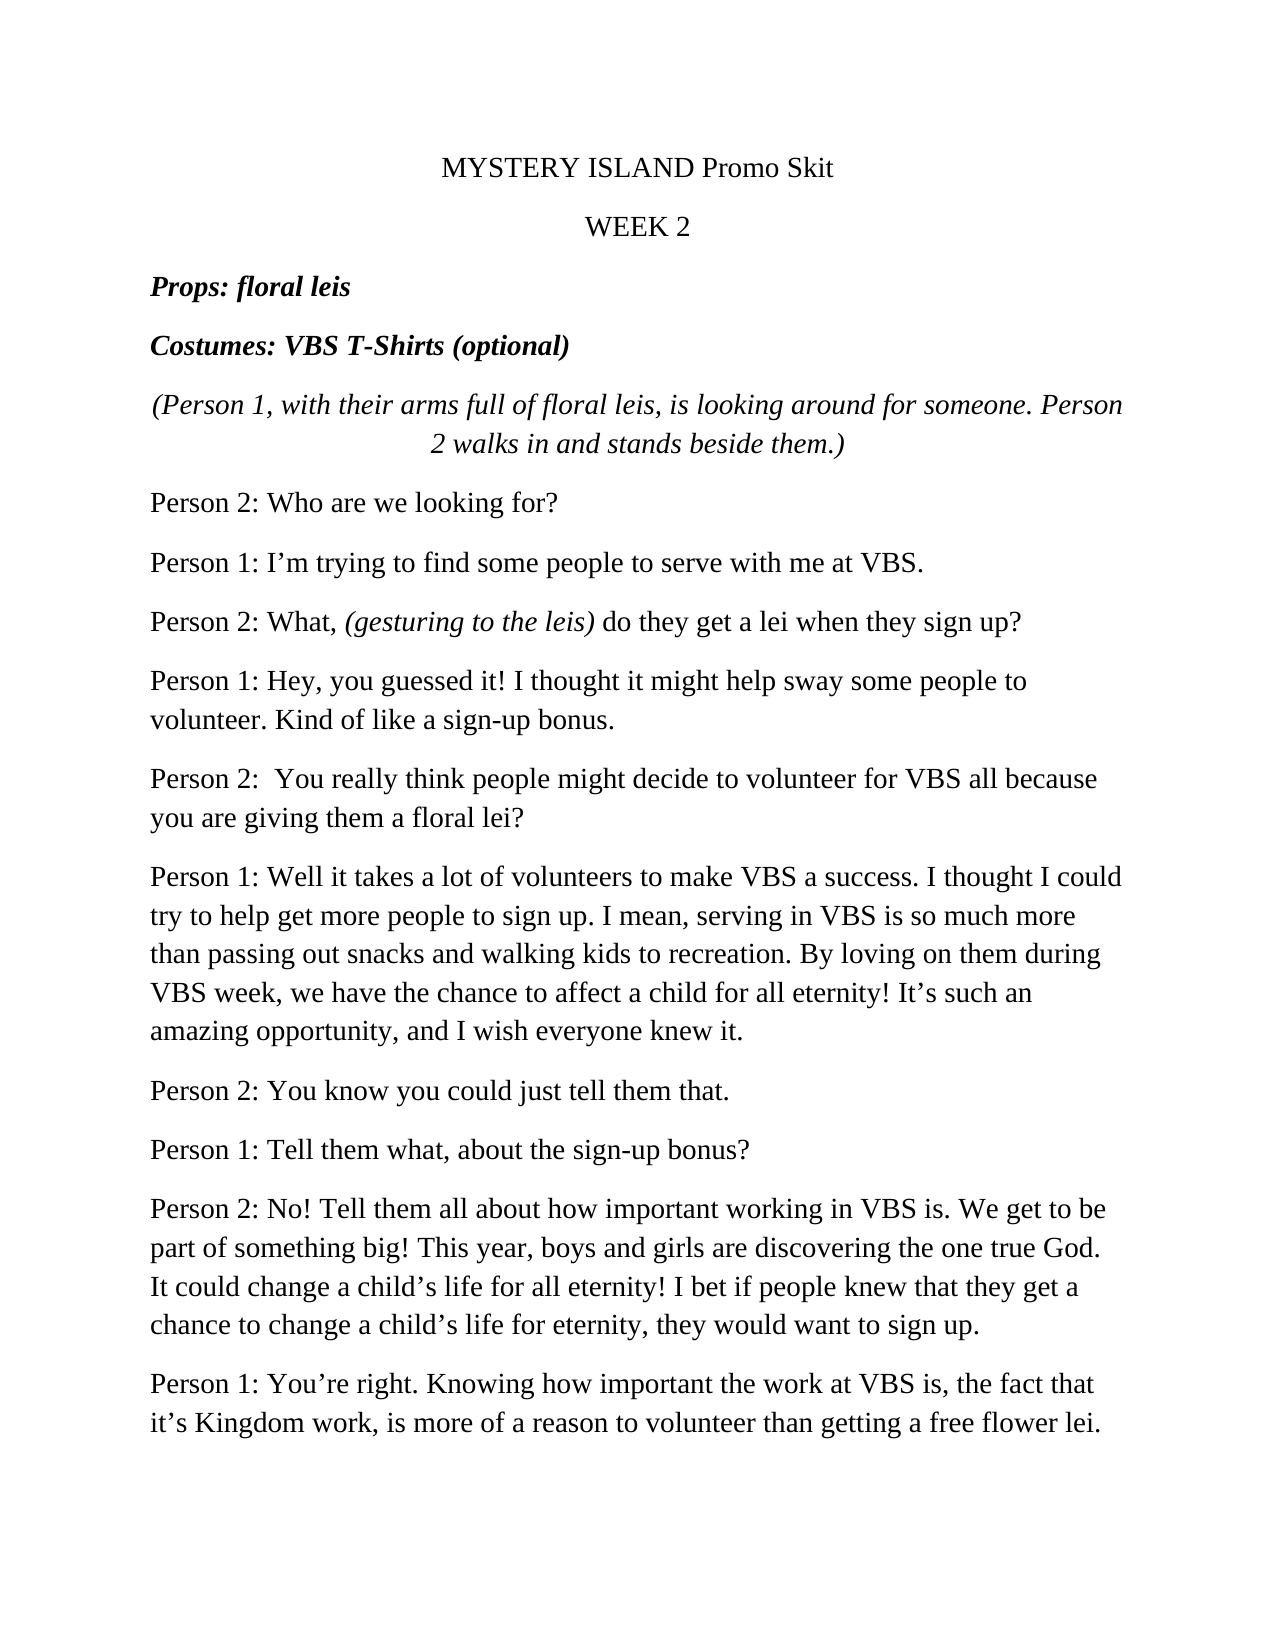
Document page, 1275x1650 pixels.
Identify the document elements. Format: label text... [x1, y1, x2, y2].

text Person 1: I’m trying to find some people to serve with me at VBS. [150, 545, 1125, 578]
text Person 1: Hey, you guessed it! I thought it might help sway some people to volunteer. Kind of like a sign-up bonus. [150, 663, 1125, 736]
text Person 2: What, (gesturing to the leis) do they get a lei when they sign up? [150, 604, 1125, 638]
text (Person 1, with their arms full of floral leis, is looking around for someone. Person 2 walks in and stands beside them.) [150, 387, 1125, 459]
text WEEK 2 [150, 209, 1125, 243]
text Person 1: You’re right. Knowing how important the work at VBS is, the fact that it’s Kingdom work, is more of a reason to volunteer than getting a free flower lei. [150, 1367, 1125, 1439]
text Person 1: Tell them what, about the sign-up bonus? [150, 1132, 1125, 1166]
text Props: floral leis [150, 269, 1125, 302]
text Costumes: VBS T-Shirts (optional) [150, 328, 1125, 362]
text Person 1: Well it takes a lot of volunteers to make VBS a success. I thought I could try to help get more people to sign up. I mean, serving in VBS is so much more than passing out snacks and walking kids to recreation. By loving on them during VBS week, we have the chance to affect a child for all eternity! It’s such an amazing opportunity, and I wish everyone knew it. [150, 859, 1125, 1047]
text Person 2: Who are we looking for? [150, 485, 1125, 519]
text MYSTERY ISLAND Promo Skit [150, 150, 1125, 183]
text Person 2: You know you could just tell them that. [150, 1073, 1125, 1106]
text Person 2: You really think people might decide to volunteer for VBS all because you are giving them a floral lei? [150, 761, 1125, 833]
text Person 2: No! Tell them all about how important working in VBS is. We get to be part of something big! This year, boys and girls are discovering the one true God. It could change a child’s life for all eternity! I bet if people knew that they get a chance to change a child’s life for eternity, they would want to sign up. [150, 1192, 1125, 1341]
